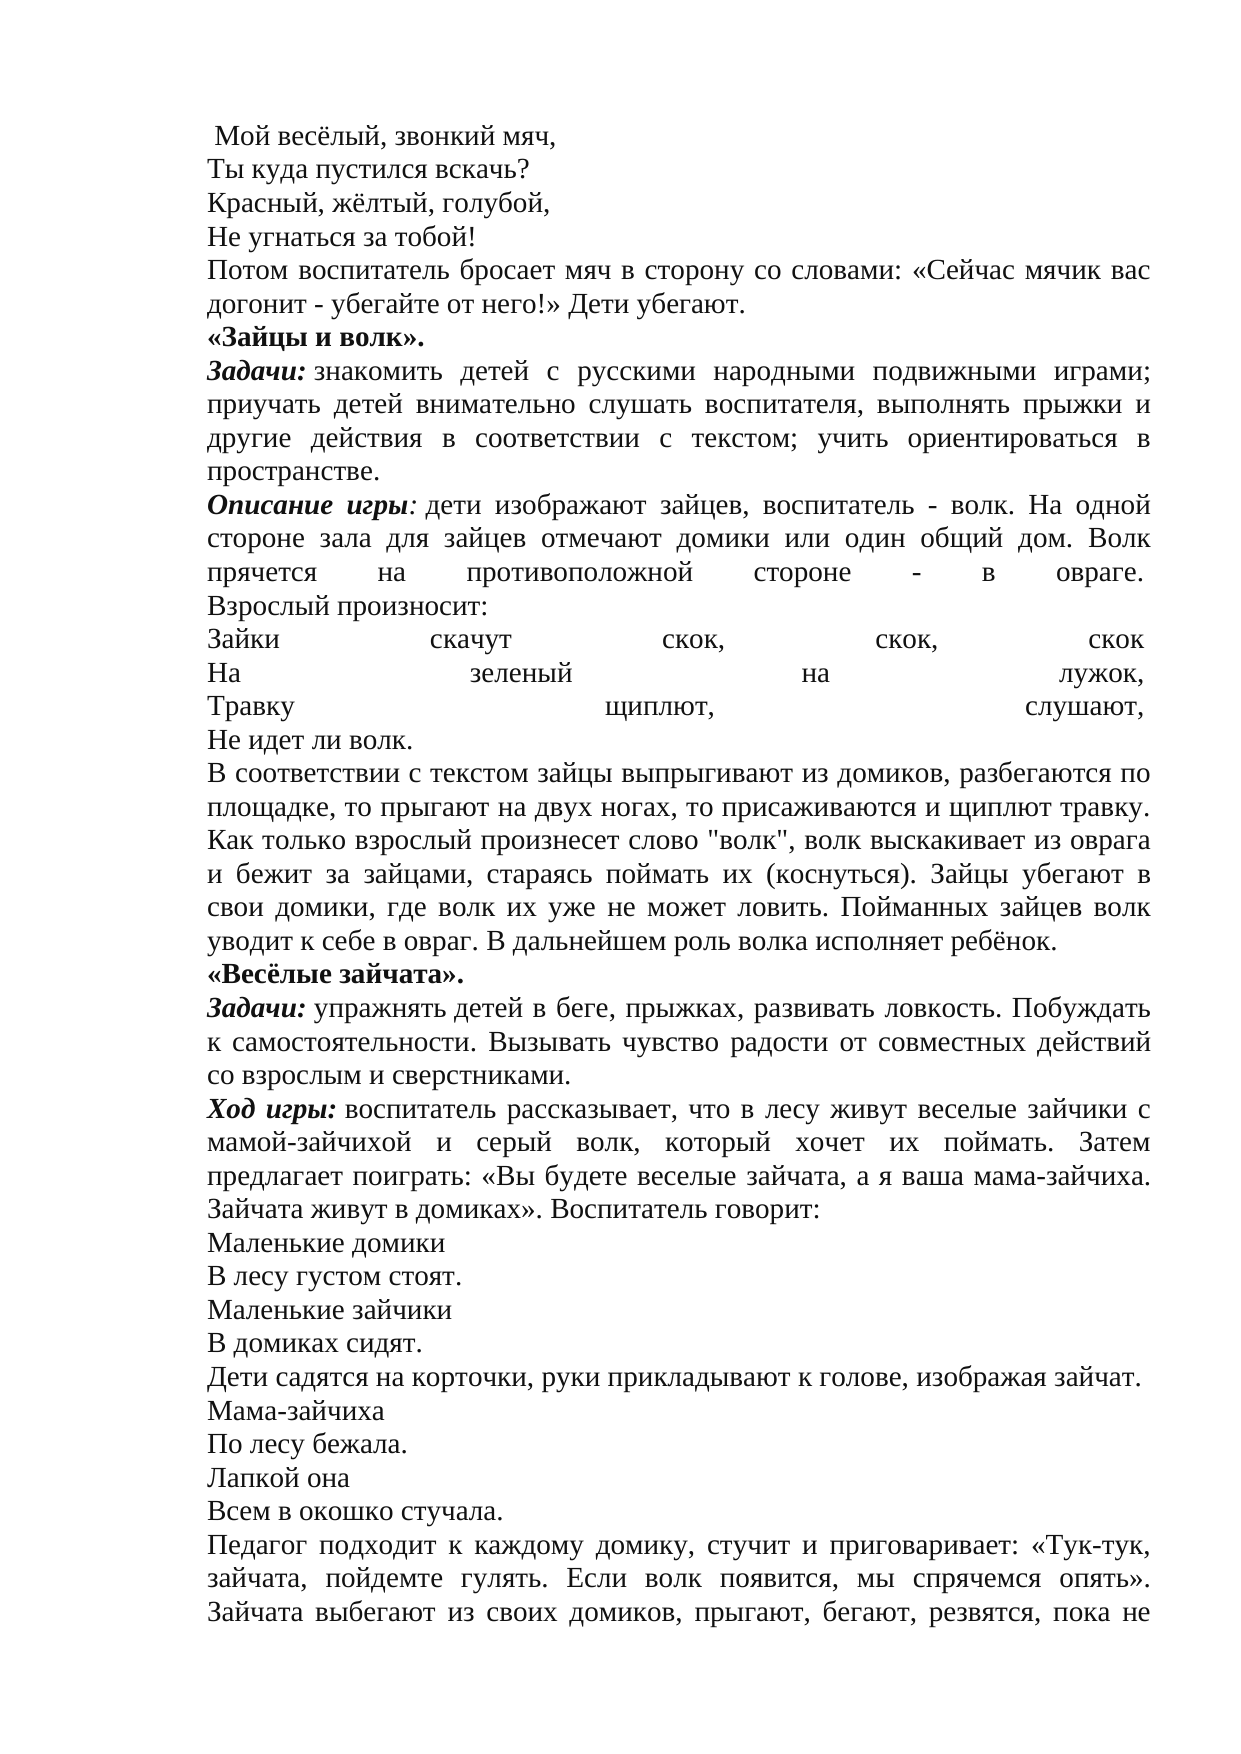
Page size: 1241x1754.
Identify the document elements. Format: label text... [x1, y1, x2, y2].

text «Весёлые зайчата». [207, 957, 1152, 990]
text Задачи: упражнять детей в беге, прыжках, развивать ловкость. Побуждать к самостоятельности. Вызывать чувство радости от совместных действий со взрослым и сверстниками. [207, 990, 1152, 1091]
text Всем в окошко стучала. [207, 1493, 1152, 1527]
text Маленькие домики [207, 1225, 1152, 1258]
text Зайки скачут скок, скок, скок На зеленый на лужок, Травку щиплют, слушают, Не идет ли волк. [207, 621, 1152, 755]
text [207, 1527, 1152, 1627]
text Ход игры: воспитатель рассказывает, что в лесу живут веселые зайчики с мамой-зайчихой и серый волк, который хочет их поймать. Затем предлагает поиграть: «Вы будете веселые зайчата, а я ваша мама-зайчиха. Зайчата живут в домиках». Воспитатель говорит: [207, 1091, 1152, 1225]
text Ты куда пустился вскачь? [207, 152, 1152, 185]
text В лесу густом стоят. [207, 1258, 1152, 1292]
text В домиках сидят. [207, 1326, 1152, 1359]
text Дети садятся на корточки, руки прикладывают к голове, изображая зайчат. [207, 1359, 1152, 1393]
text Красный, жёлтый, голубой, [207, 185, 1152, 219]
text «Зайцы и волк». [207, 319, 1152, 353]
text Потом воспитатель бросает мяч в сторону со словами: «Сейчас мячик вас догонит - убегайте от него!» Дети убегают. [207, 252, 1152, 319]
text В соответствии с текстом зайцы выпрыгивают из домиков, разбегаются по площадке, то прыгают на двух ногах, то присаживаются и щиплют травку. Как только взрослый произнесет слово "волк", волк выскакивает из оврага и бежит за зайцами, стараясь поймать их (коснуться). Зайцы убегают в свои домики, где волк их уже не может ловить. Пойманных зайцев волк уводит к себе в овраг. В дальнейшем роль волка исполняет ребёнок. [207, 755, 1152, 957]
text Лапкой она [207, 1460, 1152, 1493]
text Не угнаться за тобой! [207, 219, 1152, 252]
text Мой весёлый, звонкий мяч, [207, 118, 1152, 152]
text Задачи: знакомить детей с русскими народными подвижными играми; приучать детей внимательно слушать воспитателя, выполнять прыжки и другие действия в соответствии с текстом; учить ориентироваться в пространстве. [207, 353, 1152, 487]
text Маленькие зайчики [207, 1292, 1152, 1326]
text По лесу бежала. [207, 1426, 1152, 1460]
text Мама-зайчиха [207, 1393, 1152, 1426]
text Описание игры: дети изображают зайцев, воспитатель - волк. На одной стороне зала для зайцев отмечают домики или один общий дом. Волк прячется на противоположной стороне - в овраге. Взрослый произносит: [207, 487, 1152, 621]
